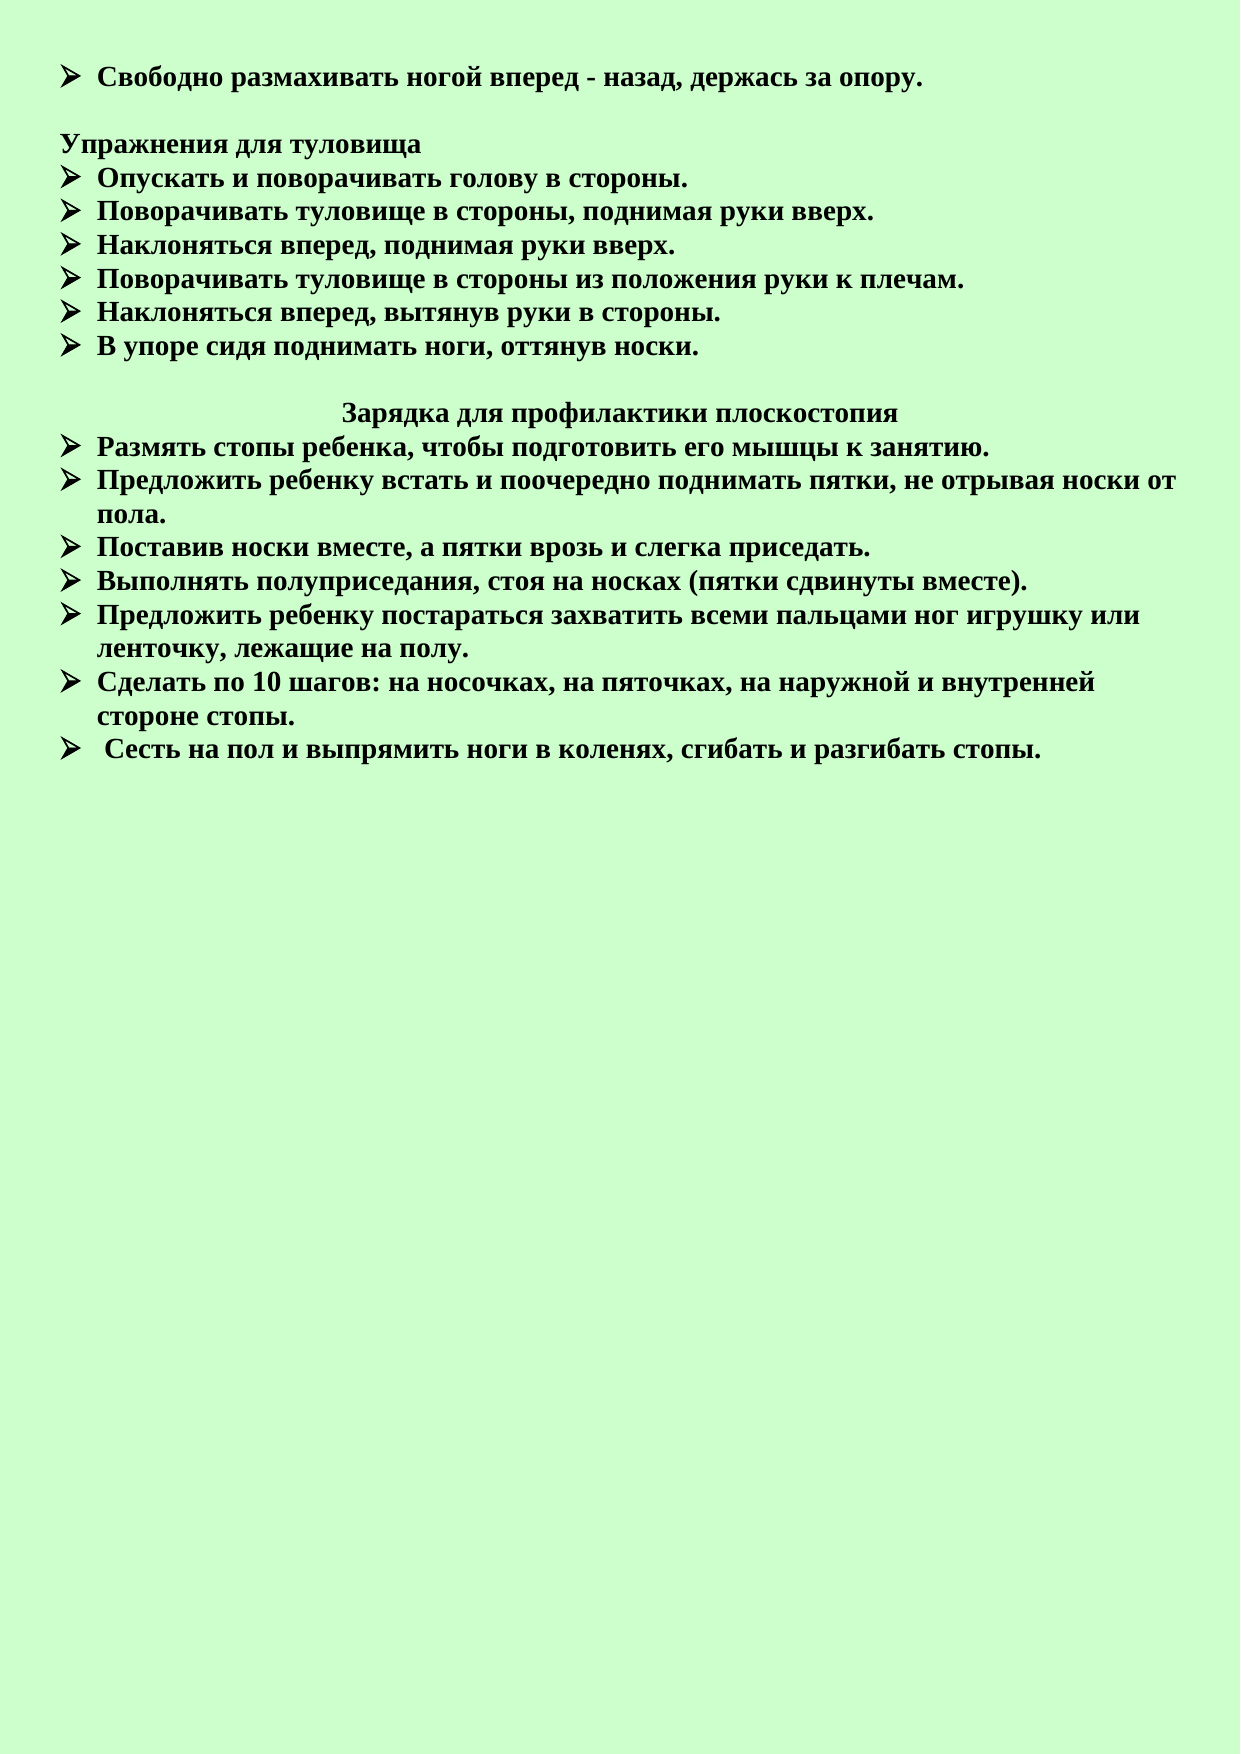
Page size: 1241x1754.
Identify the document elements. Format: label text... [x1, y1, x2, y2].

list Свободно размахивать ногой вперед - назад, держась за опору. [59, 59, 1181, 93]
list Сесть на пол и выпрямить ноги в коленях, сгибать и разгибать стопы. [59, 731, 1181, 765]
text Упражнения для туловища [59, 126, 1181, 160]
list Размять стопы ребенка, чтобы подготовить его мышцы к занятию. [59, 429, 1181, 462]
list Поставив носки вместе, а пятки врозь и слегка приседать. [59, 529, 1181, 563]
list Поворачивать туловище в стороны из положения руки к плечам. [59, 261, 1181, 294]
list Предложить ребенку встать и поочередно поднимать пятки, не отрывая носки от пола. [59, 462, 1181, 529]
list Выполнять полуприседания, стоя на носках (пятки сдвинуты вместе). [59, 563, 1181, 597]
list Поворачивать туловище в стороны, поднимая руки вверх. [59, 193, 1181, 227]
list В упоре сидя поднимать ноги, оттянув носки. [59, 328, 1181, 362]
list Наклоняться вперед, вытянув руки в стороны. [59, 294, 1181, 328]
list Наклоняться вперед, поднимая руки вверх. [59, 227, 1181, 261]
text Зарядка для профилактики плоскостопия [59, 395, 1181, 429]
list Предложить ребенку постараться захватить всеми пальцами ног игрушку или ленточку, лежащие на полу. [59, 597, 1181, 664]
list Опускать и поворачивать голову в стороны. [59, 160, 1181, 193]
list Сделать по 10 шагов: на носочках, на пяточках, на наружной и внутренней стороне стопы. [59, 664, 1181, 731]
